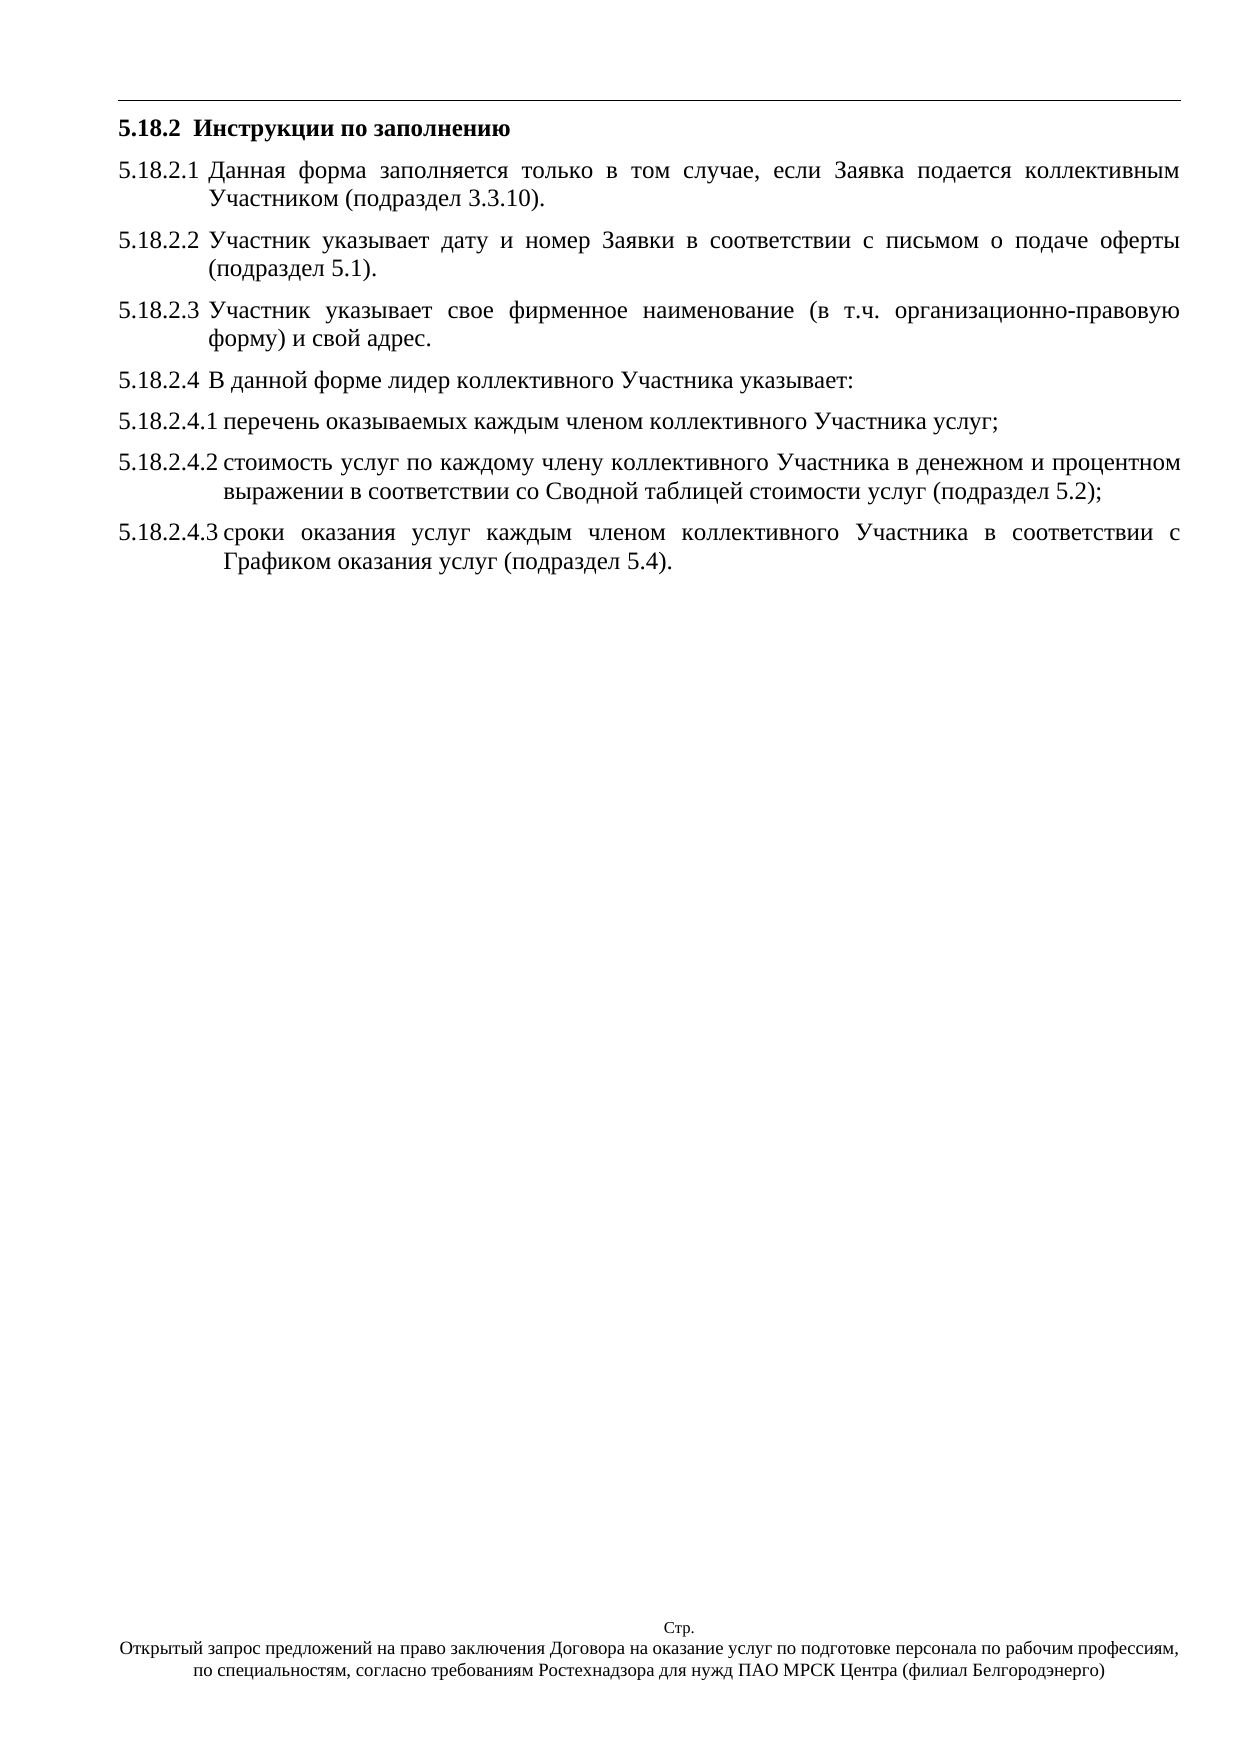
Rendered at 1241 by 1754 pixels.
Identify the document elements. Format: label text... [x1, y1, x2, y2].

subtitle Инструкции по заполнению [118, 113, 1181, 142]
list перечень оказываемых каждым членом коллективного Участника услуг; [118, 406, 1181, 435]
list Участник указывает свое фирменное наименование (в т.ч. организационно-правовую форму) и свой адрес. [118, 295, 1181, 352]
list стоимость услуг по каждому члену коллективного Участника в денежном и процентном выражении в соответствии со Сводной таблицей стоимости услуг (подраздел 5.2); [118, 447, 1181, 505]
list Участник указывает дату и номер Заявки в соответствии с письмом о подаче оферты (подраздел 5.1). [118, 225, 1181, 282]
list В данной форме лидер коллективного Участника указывает: [118, 365, 1181, 393]
list сроки оказания услуг каждым членом коллективного Участника в соответствии с Графиком оказания услуг (подраздел 5.4). [118, 517, 1181, 575]
list Данная форма заполняется только в том случае, если Заявка подается коллективным Участником (подраздел 3.3.10). [118, 155, 1181, 212]
